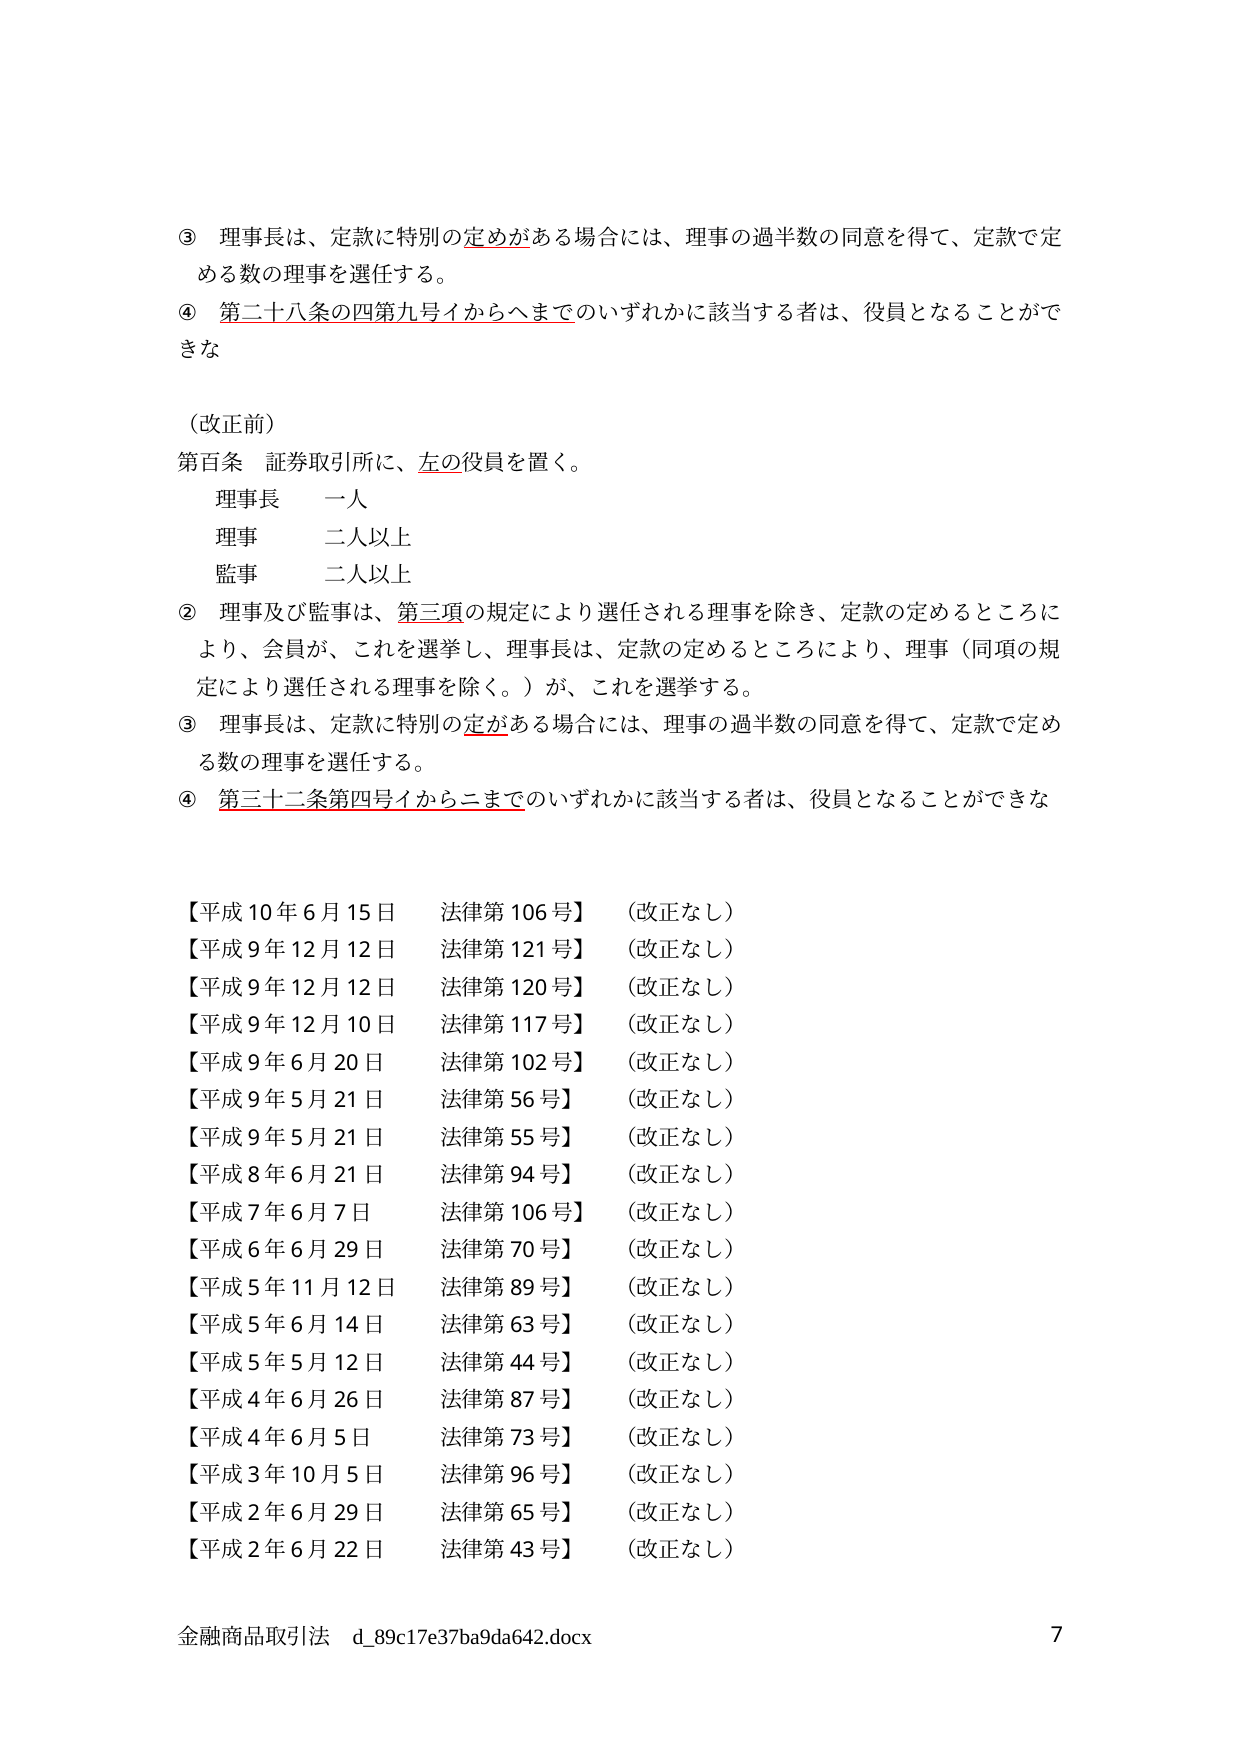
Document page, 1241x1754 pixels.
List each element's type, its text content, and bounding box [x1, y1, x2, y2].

text 【平成2年6月22日 法律第43号】 （改正なし） [177, 1529, 1063, 1567]
text 【平成5年11月12日 法律第89号】 （改正なし） [177, 1267, 1063, 1304]
text 監事 二人以上 [215, 554, 1063, 592]
text 【平成9年12月10日 法律第117号】 （改正なし） [177, 1004, 1063, 1042]
text 【平成3年10月5日 法律第96号】 （改正なし） [177, 1454, 1063, 1492]
text 【平成9年5月21日 法律第56号】 （改正なし） [177, 1079, 1063, 1117]
text （改正前） [177, 404, 1063, 442]
text 【平成5年6月14日 法律第63号】 （改正なし） [177, 1304, 1063, 1342]
text 【平成9年12月12日 法律第120号】 （改正なし） [177, 967, 1063, 1004]
text 【平成9年6月20日 法律第102号】 （改正なし） [177, 1042, 1063, 1079]
text 【平成2年6月29日 法律第65号】 （改正なし） [177, 1492, 1063, 1529]
text 第百条 証券取引所に、左の役員を置く。 [177, 442, 1063, 479]
text 【平成6年6月29日 法律第70号】 （改正なし） [177, 1229, 1063, 1267]
text 理事長 一人 [215, 479, 1063, 517]
text 【平成4年6月5日 法律第73号】 （改正なし） [177, 1417, 1063, 1454]
text ② 理事及び監事は、第三項の規定により選任される理事を除き、定款の定めるところにより、会員が、これを選挙し、理事長は、定款の定めるところにより、理事（同項の規定により選任される理事を除く。）が、これを選挙する。 [177, 592, 1063, 704]
text 理事 二人以上 [215, 517, 1063, 554]
text ④ 第三十二条第四号イからニまでのいずれかに該当する者は、役員となることができな [177, 779, 1063, 817]
text 【平成8年6月21日 法律第94号】 （改正なし） [177, 1154, 1063, 1192]
text 【平成4年6月26日 法律第87号】 （改正なし） [177, 1379, 1063, 1417]
text 【平成9年5月21日 法律第55号】 （改正なし） [177, 1117, 1063, 1154]
text 【平成10年6月15日 法律第106号】 （改正なし） [177, 892, 1063, 929]
text 【平成7年6月7日 法律第106号】 （改正なし） [177, 1192, 1063, 1229]
text ④ 第二十八条の四第九号イからヘまでのいずれかに該当する者は、役員となることができな [177, 292, 1063, 367]
text 【平成9年12月12日 法律第121号】 （改正なし） [177, 929, 1063, 967]
text ③ 理事長は、定款に特別の定がある場合には、理事の過半数の同意を得て、定款で定める数の理事を選任する。 [177, 704, 1063, 779]
text ③ 理事長は、定款に特別の定めがある場合には、理事の過半数の同意を得て、定款で定める数の理事を選任する。 [177, 217, 1063, 292]
text 【平成5年5月12日 法律第44号】 （改正なし） [177, 1342, 1063, 1379]
